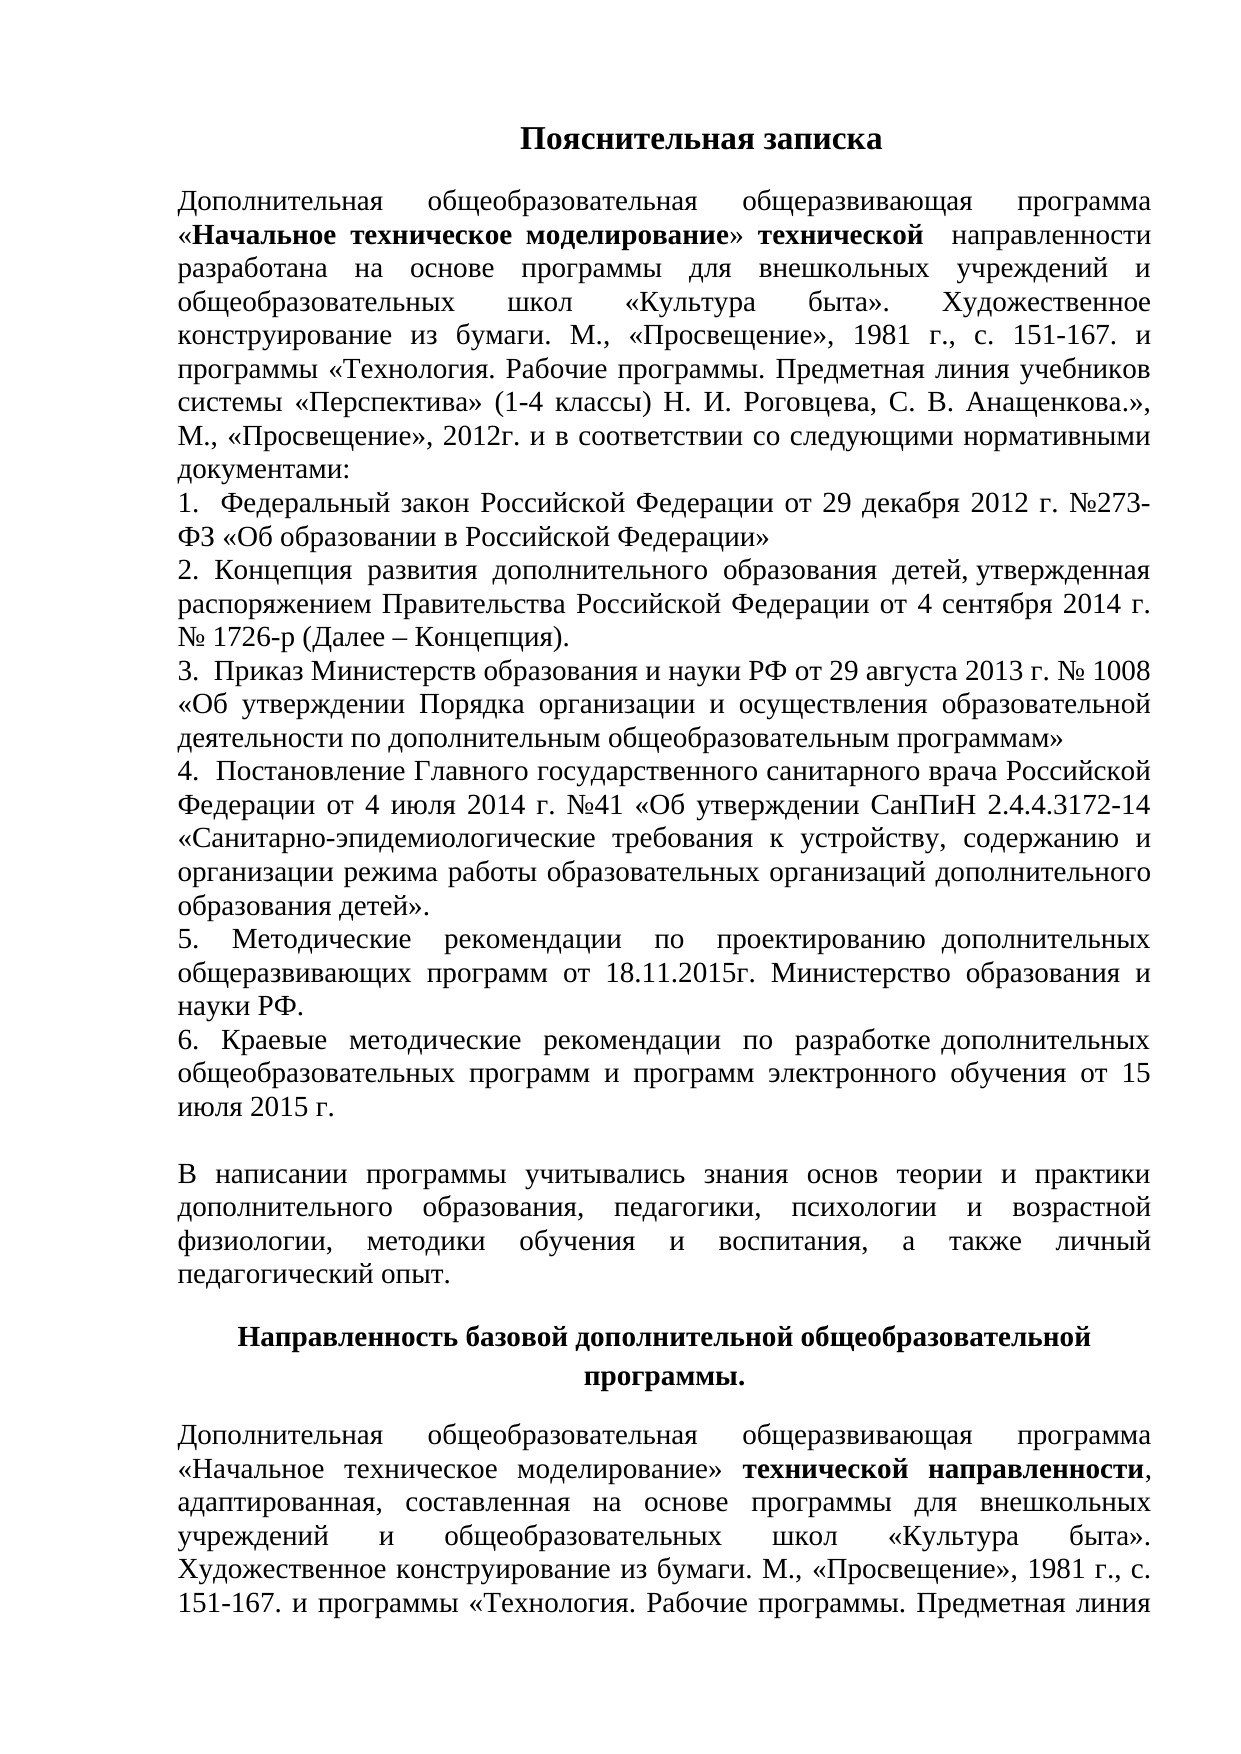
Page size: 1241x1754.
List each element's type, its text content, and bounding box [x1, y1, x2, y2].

text Направленность базовой дополнительной общеобразовательной программы. [177, 1319, 1152, 1391]
text 2. Концепция развития дополнительного образования детей, утвержденная распоряжением Правительства Российской Федерации от 4 сентября 2014 г. № 1726-р (Далее – Концепция). [177, 552, 1152, 653]
text Дополнительная общеобразовательная общеразвивающая программа «Начальное техническое моделирование» технической направленности разработана на основе программы для внешкольных учреждений и общеобразовательных школ «Культура быта». Художественное конструирование из бумаги. М., «Просвещение», 1981 г., с. 151-167. и программы «Технология. Рабочие программы. Предметная линия учебников системы «Перспектива» (1-4 классы) Н. И. Роговцева, С. В. Анащенкова.», М., «Просвещение», 2012г. и в соответствии со следующими нормативными документами: [177, 183, 1152, 485]
text В написании программы учитывались знания основ теории и практики дополнительного образования, педагогики, психологии и возрастной физиологии, методики обучения и воспитания, а также личный педагогический опыт. [177, 1156, 1152, 1290]
text 4. Постановление Главного государственного санитарного врача Российской Федерации от 4 июля 2014 г. №41 «Об утверждении СанПиН 2.4.4.3172-14 «Санитарно-эпидемиологические требования к устройству, содержанию и организации режима работы образовательных организаций дополнительного образования детей». [177, 753, 1152, 921]
text 1. Федеральный закон Российской Федерации от 29 декабря 2012 г. №273-ФЗ «Об образовании в Российской Федерации» [177, 485, 1152, 552]
text 5. Методические рекомендации по проектированию дополнительных общеразвивающих программ от 18.11.2015г. Министерство образования и науки РФ. [177, 921, 1152, 1022]
text 6. Краевые методические рекомендации по разработке дополнительных общеобразовательных программ и программ электронного обучения от 15 июля 2015 г. [177, 1022, 1152, 1122]
text 3. Приказ Министерств образования и науки РФ от 29 августа 2013 г. № 1008 «Об утверждении Порядка организации и осуществления образовательной деятельности по дополнительным общеобразовательным программам» [177, 653, 1152, 753]
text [177, 1417, 1152, 1619]
text Пояснительная записка [177, 118, 1152, 156]
